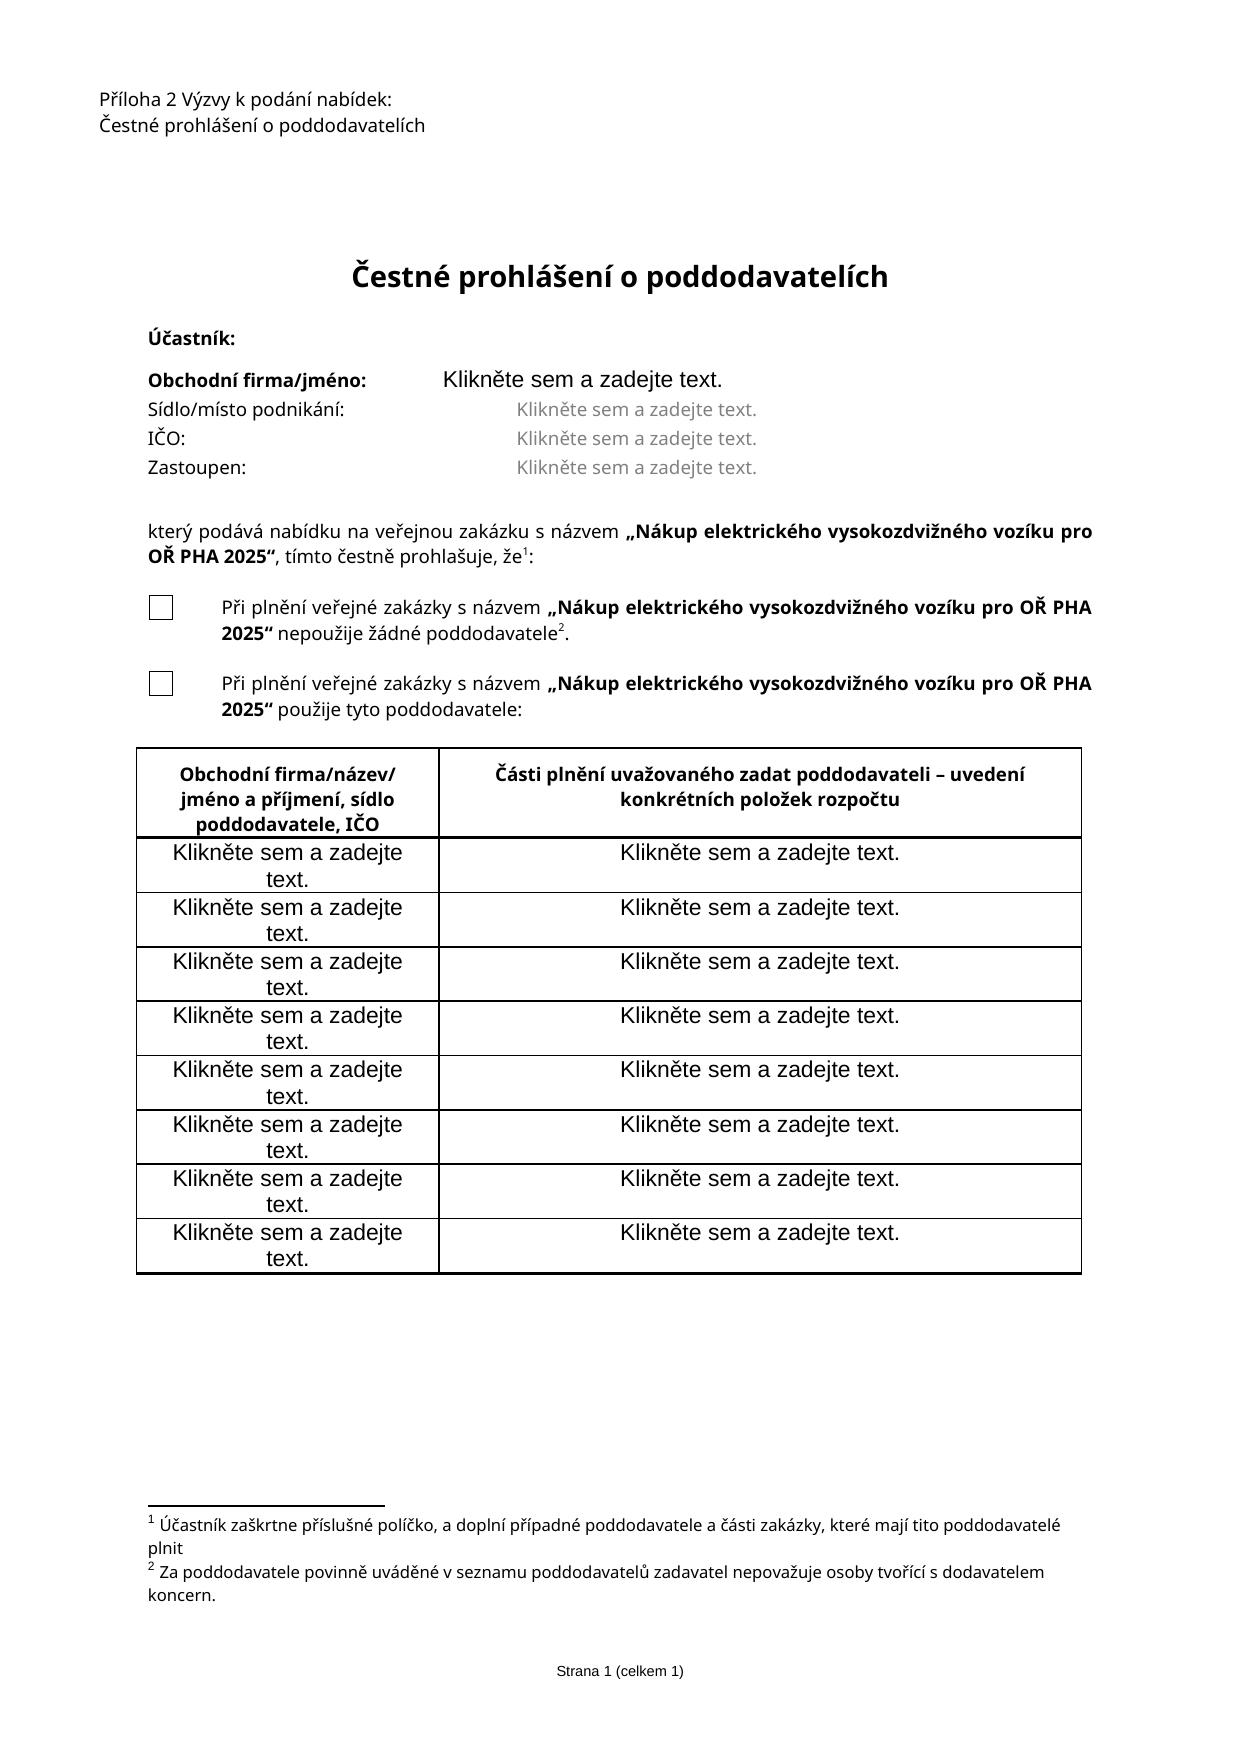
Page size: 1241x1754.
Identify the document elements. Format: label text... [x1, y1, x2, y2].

text který podává nabídku na veřejnou zakázku s názvem „Nákup elektrického vysokozdvižného vozíku pro OŘ PHA 2025“, tímto čestně prohlašuje, že: [148, 518, 1093, 569]
table_header Části plnění uvažovaného zadat poddodavateli – uvedení konkrétních položek rozpočtu [440, 749, 1081, 836]
text Při plnění veřejné zakázky s názvem „Nákup elektrického vysokozdvižného vozíku pro OŘ PHA 2025“ nepoužije žádné poddodavatele. [148, 594, 1093, 645]
text Obchodní firma/jméno: [148, 364, 1093, 393]
text Sídlo/místo podnikání: [148, 393, 1093, 422]
title Čestné prohlášení o poddodavatelích [148, 256, 1093, 296]
text Zastoupen: [148, 451, 1093, 480]
table_header Obchodní firma/název/ jméno a příjmení, sídlo poddodavatele, IČO [137, 749, 438, 836]
text IČO: [148, 422, 1093, 451]
text Účastník: [148, 321, 1093, 352]
text Při plnění veřejné zakázky s názvem „Nákup elektrického vysokozdvižného vozíku pro OŘ PHA 2025“ použije tyto poddodavatele: [148, 670, 1093, 721]
